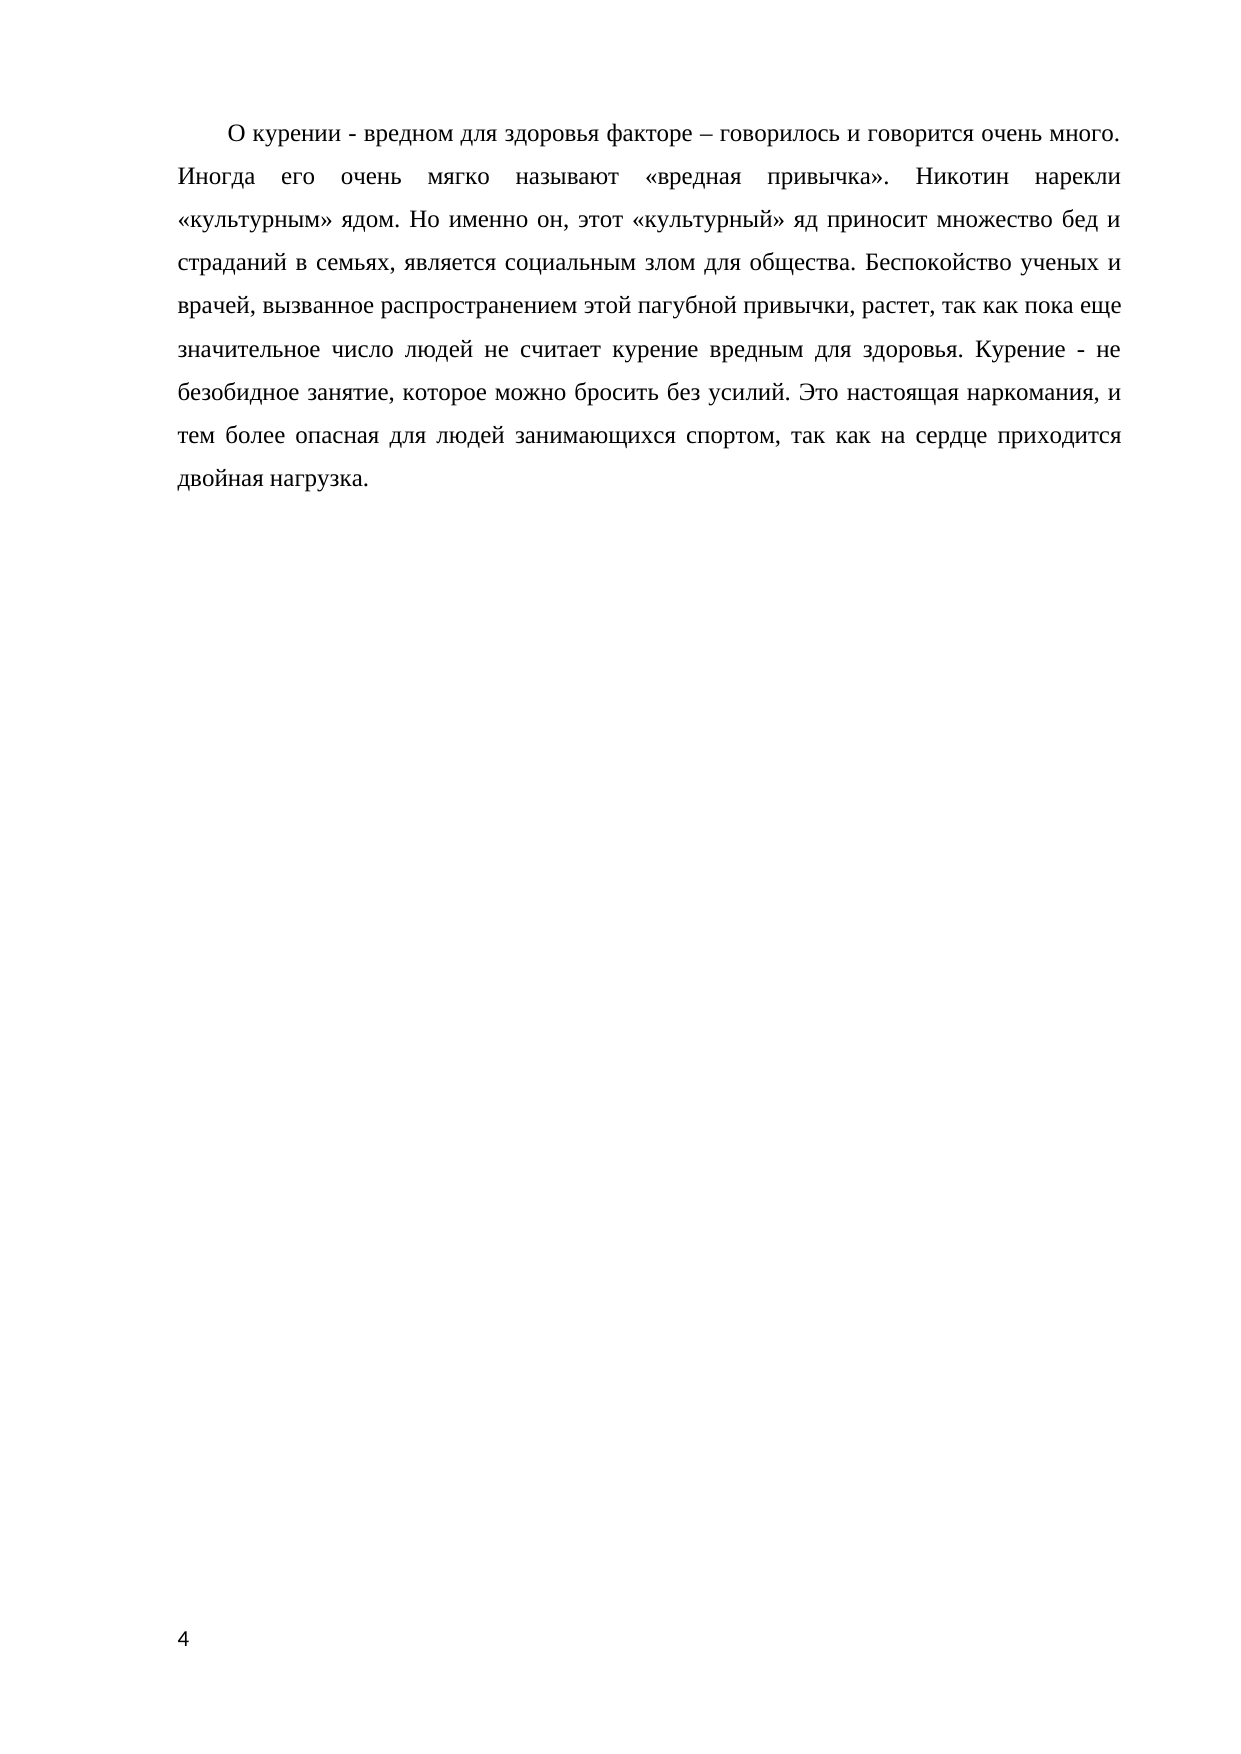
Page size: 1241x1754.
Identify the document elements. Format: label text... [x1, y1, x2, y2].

text О курении - вредном для здоровья факторе – говорилось и говорится очень много. Иногда его очень мягко называют «вредная привычка». Никотин нарекли «культурным» ядом. Но именно он, этот «культурный» яд приносит множество бед и страданий в семьях, является социальным злом для общества. Беспокойство ученых и врачей, вызванное распространением этой пагубной привычки, растет, так как пока еще значительное число людей не считает курение вредным для здоровья. Курение - не безобидное занятие, которое можно бросить без усилий. Это настоящая наркомания, и тем более опасная для людей занимающихся спортом, так как на сердце приходится двойная нагрузка. [177, 118, 1122, 492]
